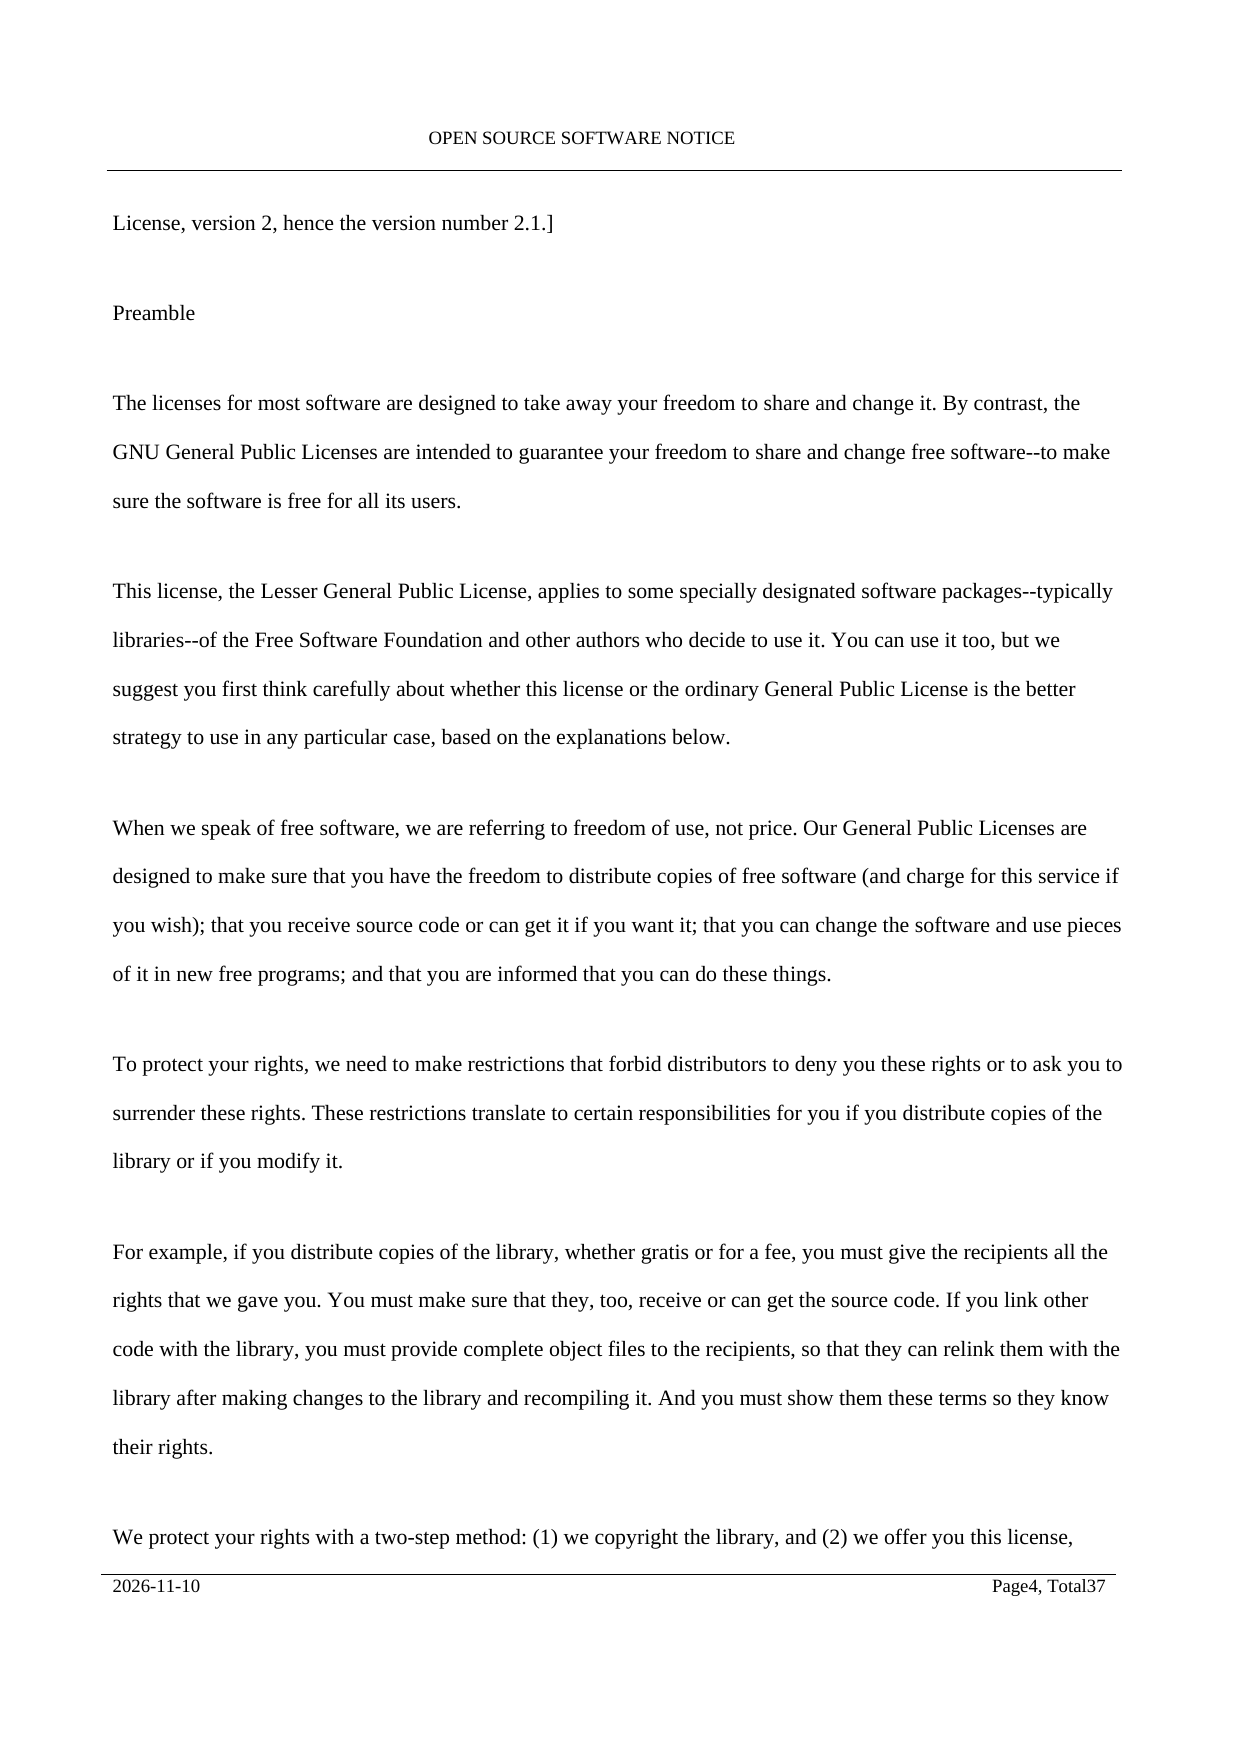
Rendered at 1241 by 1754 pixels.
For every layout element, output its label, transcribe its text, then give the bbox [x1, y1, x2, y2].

text When we speak of free software, we are referring to freedom of use, not price. Our General Public Licenses are designed to make sure that you have the freedom to distribute copies of free software (and charge for this service if you wish); that you receive source code or can get it if you want it; that you can change the software and use pieces of it in new free programs; and that you are informed that you can do these things. [112, 811, 1128, 990]
text Preamble [112, 297, 1128, 329]
text For example, if you distribute copies of the library, whether gratis or for a fee, you must give the recipients all the rights that we gave you. You must make sure that they, too, receive or can get the source code. If you link other code with the library, you must provide complete object files to the recipients, so that they can relink them with the library after making changes to the library and recompiling it. And you must show them these terms so they know their rights. [112, 1235, 1128, 1463]
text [112, 1520, 1128, 1553]
text This license, the Lesser General Public License, applies to some specially designated software packages--typically libraries--of the Free Software Foundation and other authors who decide to use it. You can use it too, but we suggest you first think carefully about whether this license or the ordinary General Public License is the better strategy to use in any particular case, based on the explanations below. [112, 574, 1128, 753]
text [112, 206, 1128, 239]
text The licenses for most software are designed to take away your freedom to share and change it. By contrast, the GNU General Public Licenses are intended to guarantee your freedom to share and change free software--to make sure the software is free for all its users. [112, 387, 1128, 517]
text To protect your rights, we need to make restrictions that forbid distributors to deny you these rights or to ask you to surrender these rights. These restrictions translate to certain responsibilities for you if you distribute copies of the library or if you modify it. [112, 1047, 1128, 1177]
